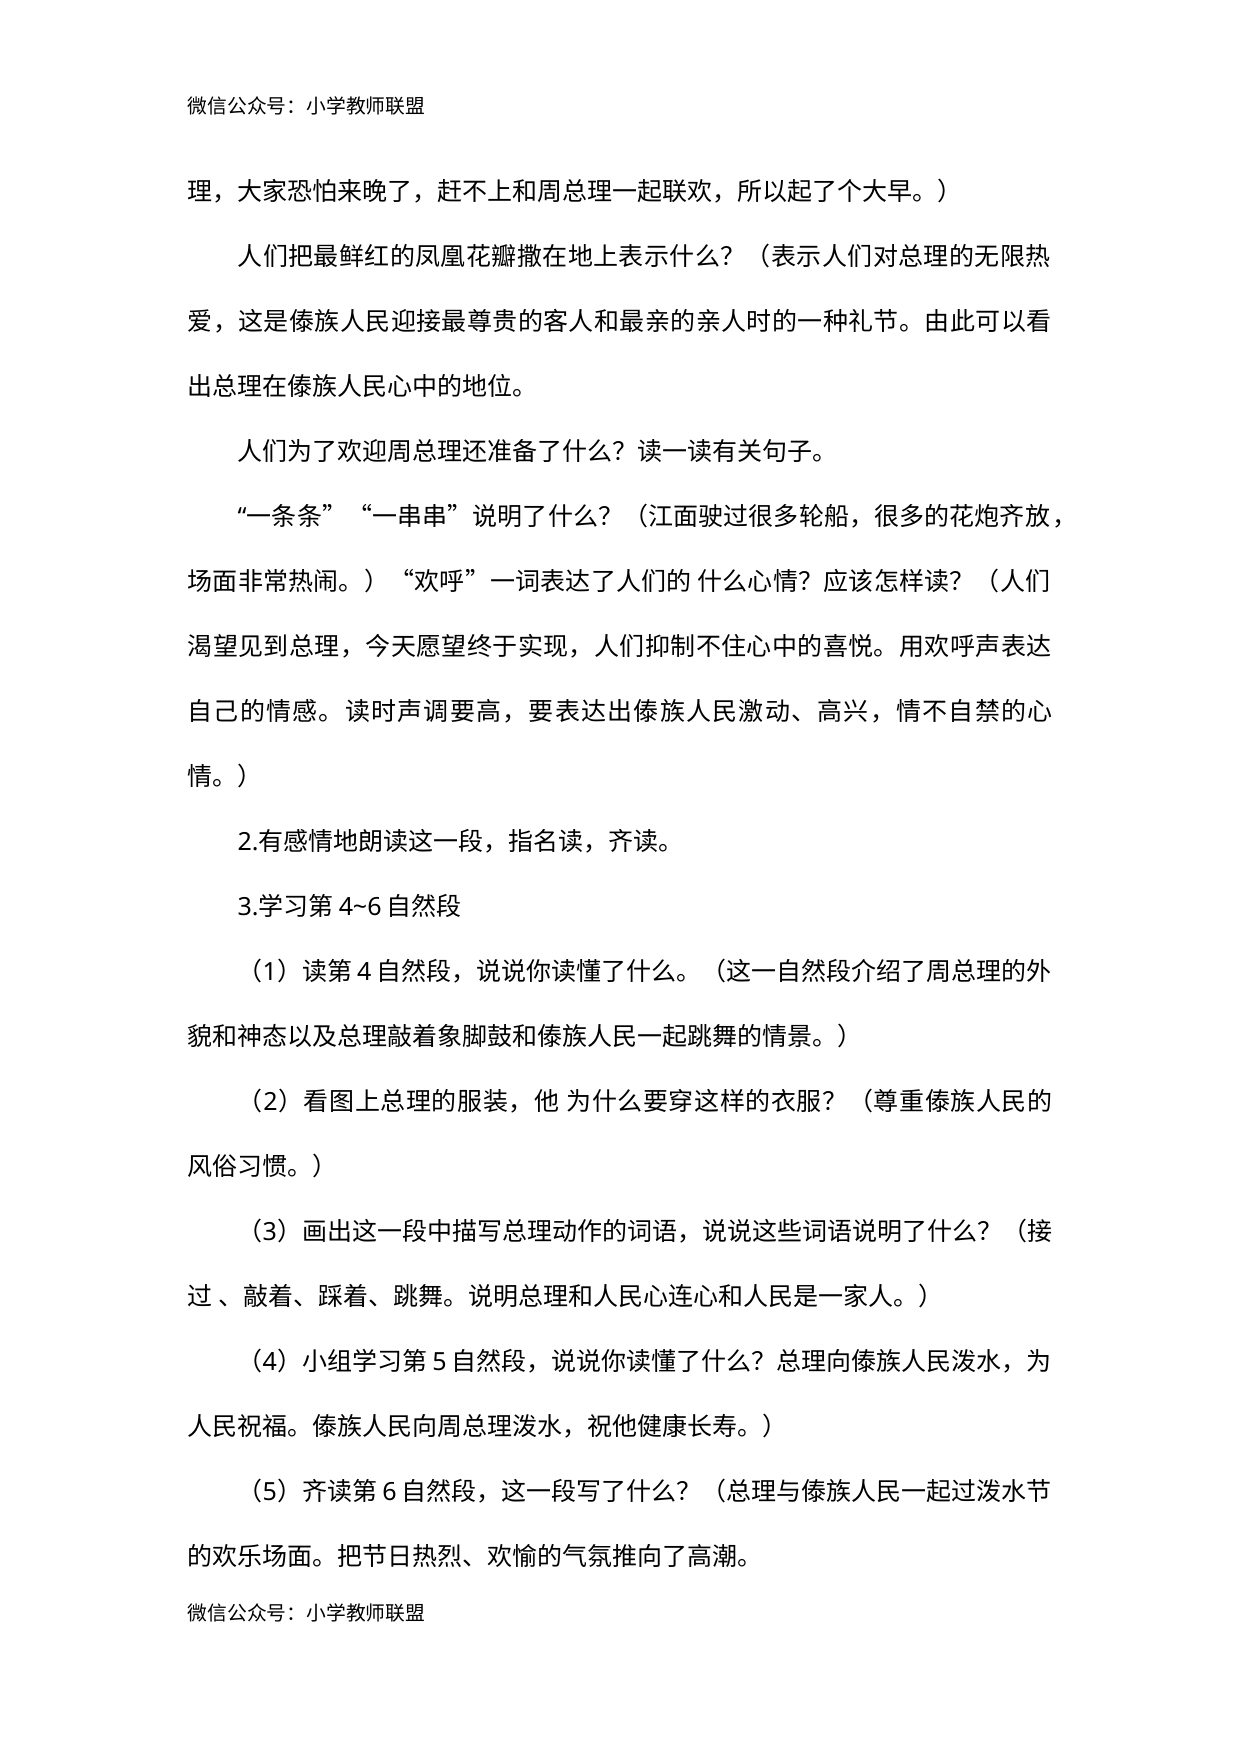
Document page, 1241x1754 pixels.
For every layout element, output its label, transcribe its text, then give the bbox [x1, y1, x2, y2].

text （1）读第4自然段，说说你读懂了什么。（这一自然段介绍了周总理的外貌和神态以及总理敲着象脚鼓和傣族人民一起跳舞的情景。） [187, 937, 1053, 1067]
text 2.有感情地朗读这一段，指名读，齐读。 [187, 807, 1053, 872]
text “一条条”“一串串”说明了什么？（江面驶过很多轮船，很多的花炮齐放，场面非常热闹。）“欢呼”一词表达了人们的 什么心情？应该怎样读？（人们渴望见到总理，今天愿望终于实现，人们抑制不住心中的喜悦。用欢呼声表达自己的情感。读时声调要高，要表达出傣族人民激动、高兴，情不自禁的心情。） [187, 482, 1053, 807]
text 人们为了欢迎周总理还准备了什么？读一读有关句子。 [187, 417, 1053, 482]
text （3）画出这一段中描写总理动作的词语，说说这些词语说明了什么？（接过 、敲着、踩着、跳舞。说明总理和人民心连心和人民是一家人。） [187, 1197, 1053, 1327]
text 3.学习第4~6自然段 [187, 872, 1053, 937]
text 人们把最鲜红的凤凰花瓣撒在地上表示什么？（表示人们对总理的无限热爱，这是傣族人民迎接最尊贵的客人和最亲的亲人时的一种礼节。由此可以看出总理在傣族人民心中的地位。 [187, 222, 1053, 417]
text （2）看图上总理的服装，他 为什么要穿这样的衣服？（尊重傣族人民的风俗习惯。） [187, 1067, 1053, 1197]
text （4）小组学习第5自然段，说说你读懂了什么？总理向傣族人民泼水，为人民祝福。傣族人民向周总理泼水，祝他健康长寿。） [187, 1327, 1053, 1457]
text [187, 157, 1053, 222]
text （5）齐读第6自然段，这一段写了什么？（总理与傣族人民一起过泼水节的欢乐场面。把节日热烈、欢愉的气氛推向了高潮。 [187, 1457, 1053, 1587]
